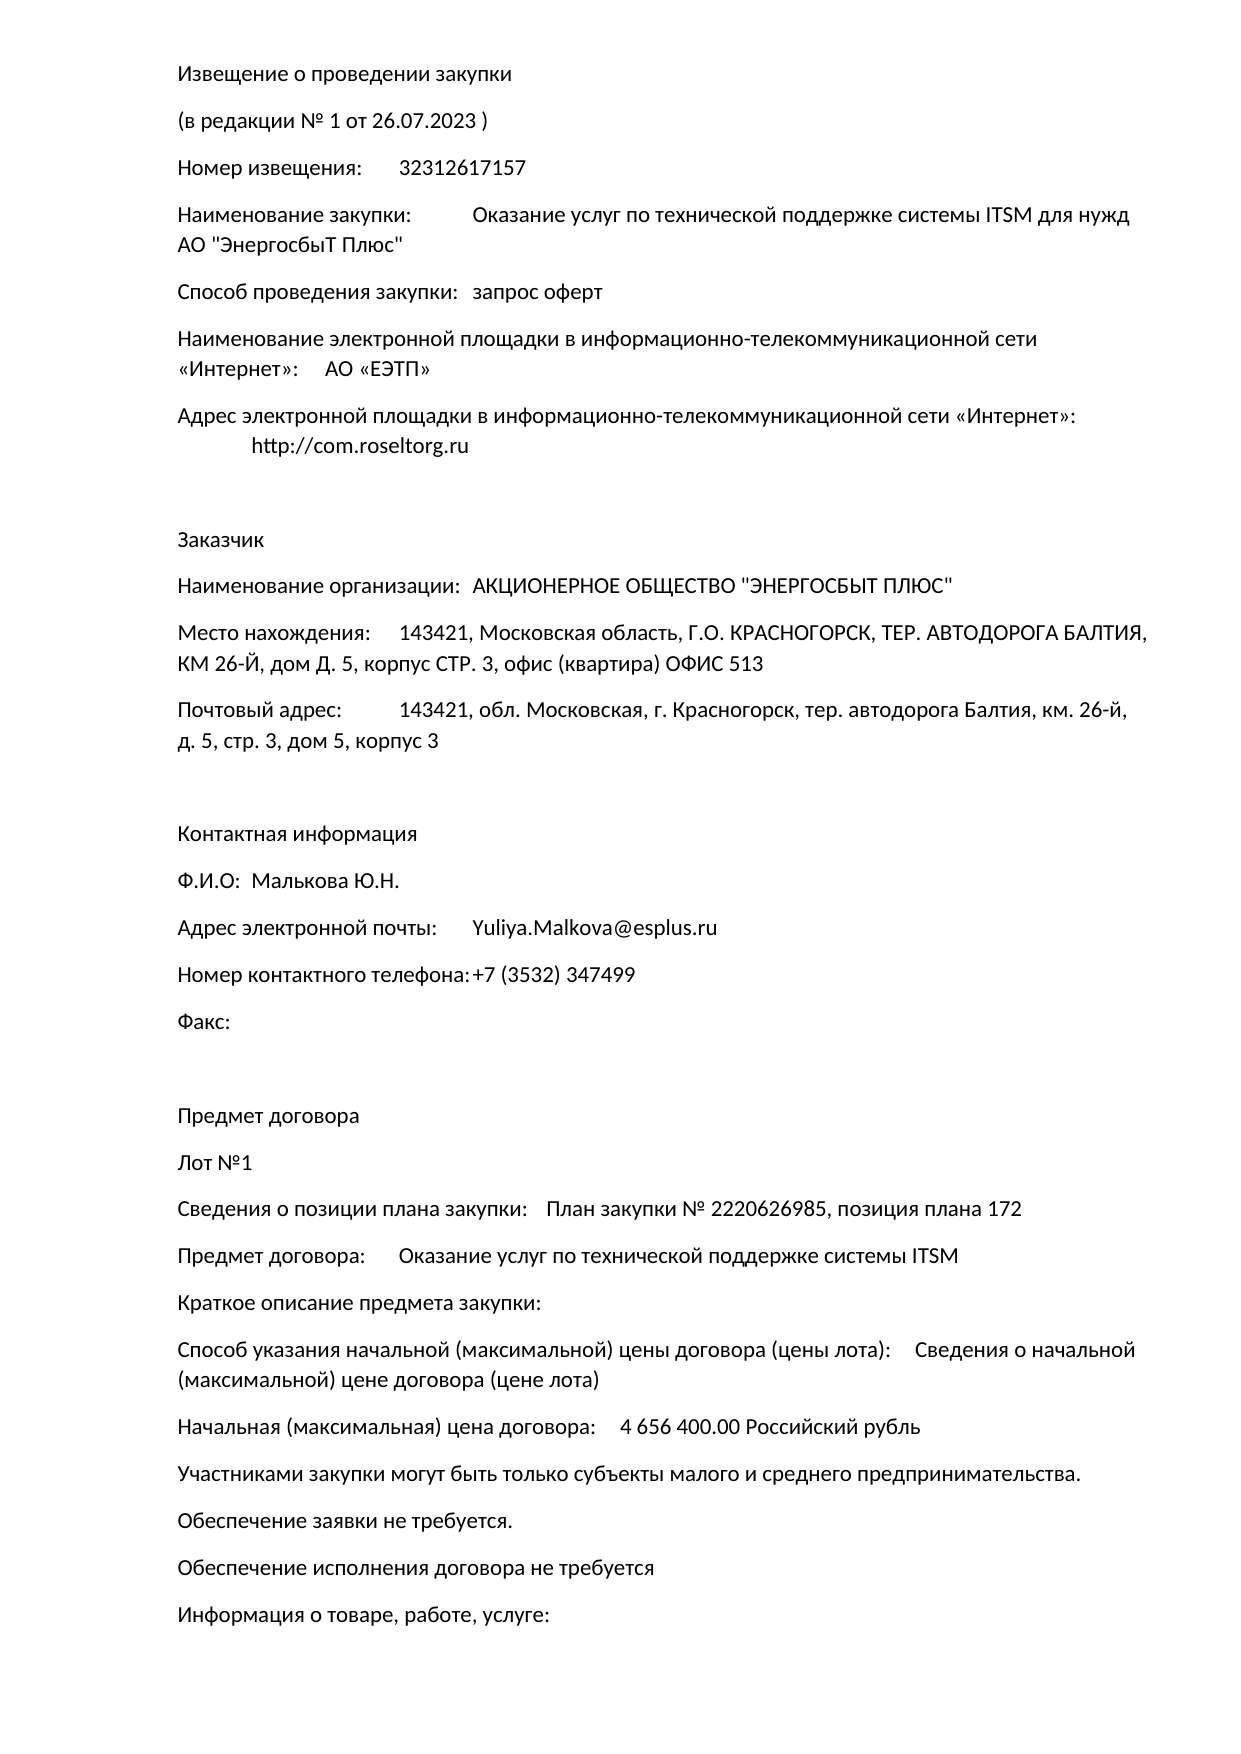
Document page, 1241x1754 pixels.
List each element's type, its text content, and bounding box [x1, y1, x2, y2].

text Ф.И.О: Малькова Ю.Н. [177, 866, 1152, 894]
text Наименование закупки: Оказание услуг по технической поддержке системы ITSM для нужд АО "ЭнергосбыТ Плюс" [177, 200, 1152, 258]
text Информация о товаре, работе, услуге: [177, 1600, 1152, 1628]
text Способ указания начальной (максимальной) цены договора (цены лота): Сведения о начальной (максимальной) цене договора (цене лота) [177, 1335, 1152, 1393]
text Лот №1 [177, 1148, 1152, 1176]
text Предмет договора: Оказание услуг по технической поддержке системы ITSM [177, 1241, 1152, 1269]
text Обеспечение заявки не требуется. [177, 1506, 1152, 1534]
text Сведения о позиции плана закупки: План закупки № 2220626985, позиция плана 172 [177, 1194, 1152, 1222]
text Участниками закупки могут быть только субъекты малого и среднего предпринимательства. [177, 1459, 1152, 1487]
text Факс: [177, 1007, 1152, 1035]
text Место нахождения: 143421, Московская область, Г.О. КРАСНОГОРСК, ТЕР. АВТОДОРОГА БАЛТИЯ, КМ 26-Й, дом Д. 5, корпус СТР. 3, офис (квартира) ОФИС 513 [177, 618, 1152, 677]
text Обеспечение исполнения договора не требуется [177, 1553, 1152, 1581]
text Способ проведения закупки: запрос оферт [177, 277, 1152, 305]
text Извещение о проведении закупки [177, 59, 1152, 87]
text Предмет договора [177, 1101, 1152, 1129]
text Контактная информация [177, 819, 1152, 847]
text Адрес электронной площадки в информационно-телекоммуникационной сети «Интернет»: http://com.roseltorg.ru [177, 401, 1152, 459]
text Адрес электронной почты: Yuliya.Malkova@esplus.ru [177, 913, 1152, 941]
text Наименование электронной площадки в информационно-телекоммуникационной сети «Интернет»: АО «ЕЭТП» [177, 324, 1152, 382]
text Номер контактного телефона: +7 (3532) 347499 [177, 960, 1152, 988]
text Номер извещения: 32312617157 [177, 153, 1152, 181]
text Начальная (максимальная) цена договора: 4 656 400.00 Российский рубль [177, 1412, 1152, 1440]
text Почтовый адрес: 143421, обл. Московская, г. Красногорск, тер. автодорога Балтия, км. 26-й, д. 5, стр. 3, дом 5, корпус 3 [177, 696, 1152, 754]
text Заказчик [177, 525, 1152, 553]
text Краткое описание предмета закупки: [177, 1288, 1152, 1316]
text (в редакции № 1 от 26.07.2023 ) [177, 106, 1152, 134]
text Наименование организации: АКЦИОНЕРНОЕ ОБЩЕСТВО "ЭНЕРГОСБЫТ ПЛЮС" [177, 572, 1152, 599]
